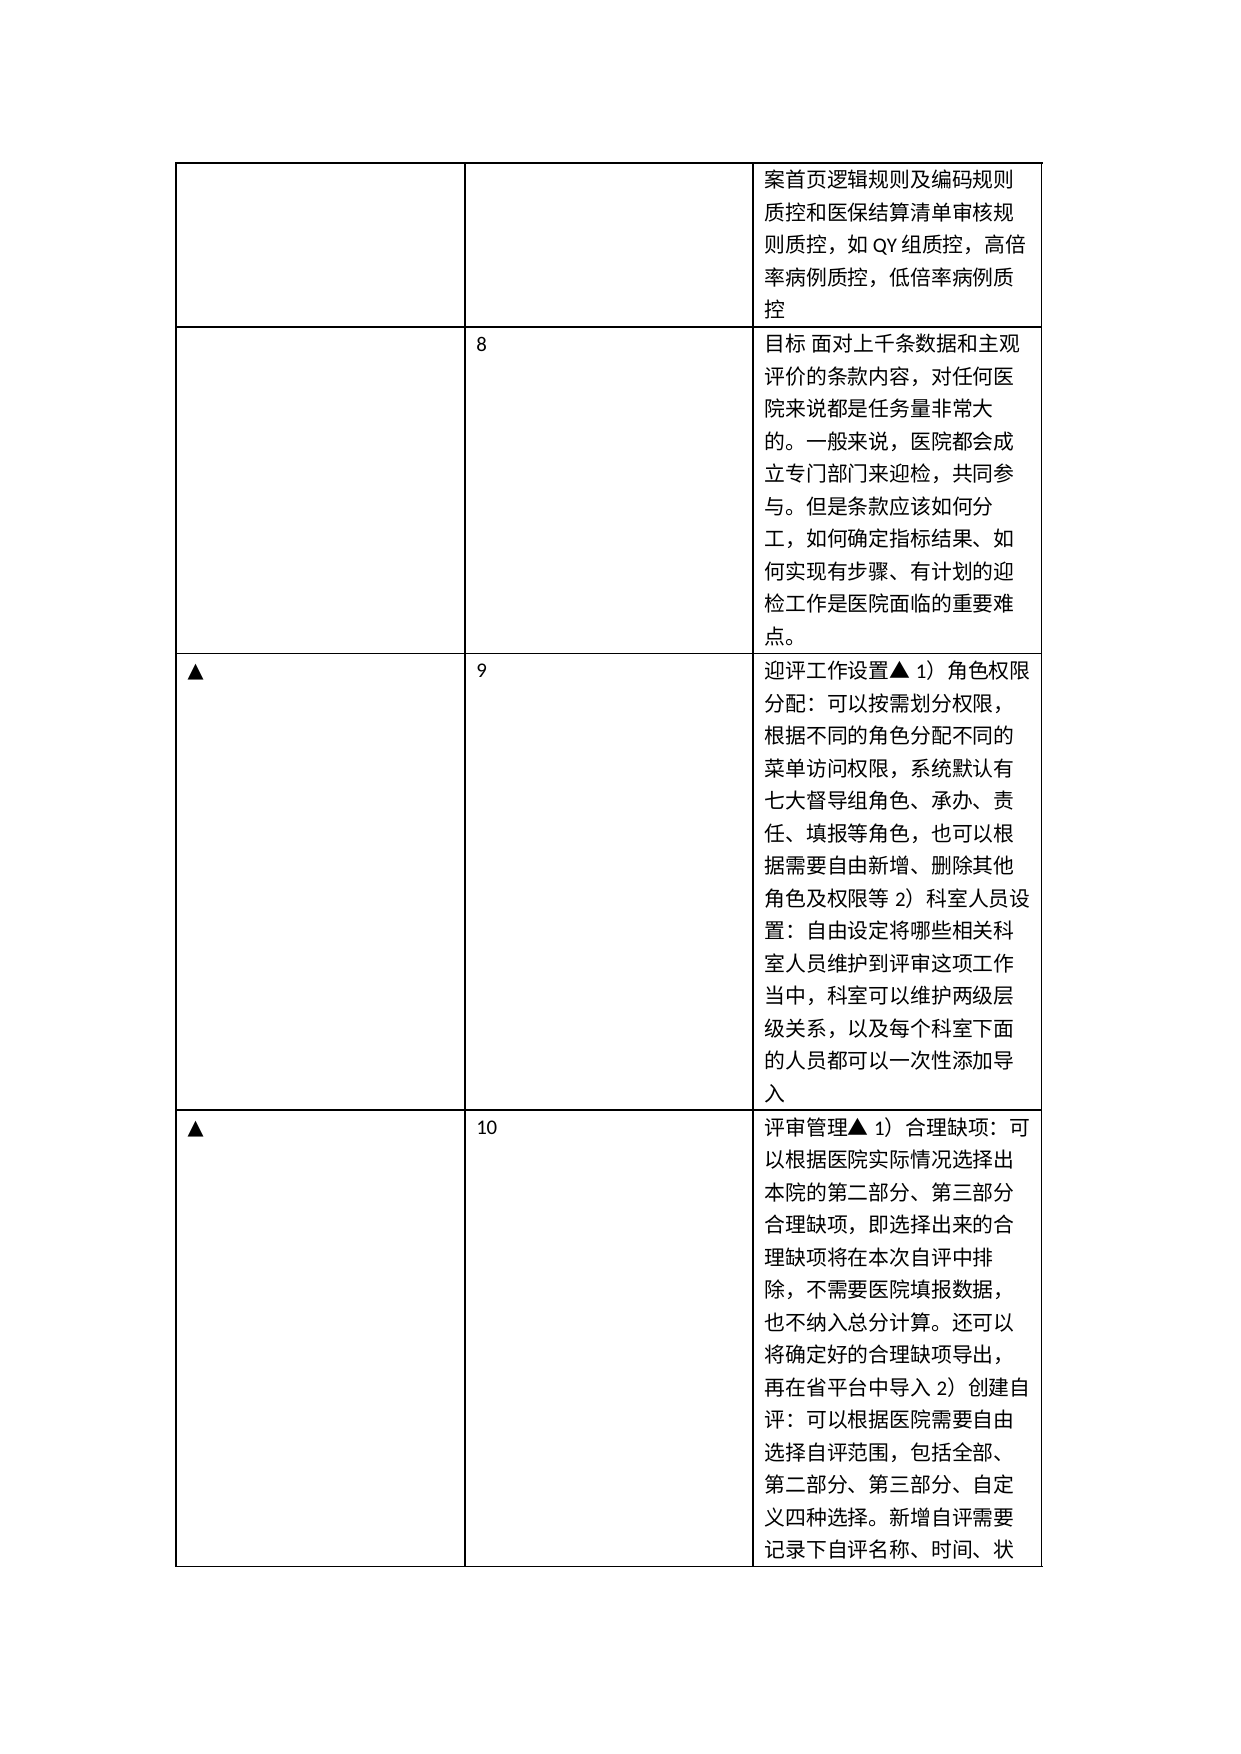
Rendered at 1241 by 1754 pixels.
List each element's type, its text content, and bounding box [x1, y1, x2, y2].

table_cell 7 [466, 164, 752, 326]
table_cell 迎评工作设置▲ 1）角色权限分配：可以按需划分权限，根据不同的角色分配不同的菜单访问权限，系统默认有七大督导组角色、承办、责任、填报等角色，也可以根据需要自由新增、删除其他角色及权限等 2）科室人员设置：自由设定将哪些相关科室人员维护到评审这项工作当中，科室可以维护两级层级关系，以及每个科室下面的人员都可以一次性添加导入 [754, 654, 1041, 1109]
table_cell 目标 面对上千条数据和主观评价的条款内容，对任何医院来说都是任务量非常大的。一般来说，医院都会成立专门部门来迎检，共同参与。但是条款应该如何分工，如何确定指标结果、如何实现有步骤、有计划的迎检工作是医院面临的重要难点。 [754, 328, 1041, 653]
table_cell 10 [466, 1111, 752, 1566]
table_cell ▲ [177, 654, 464, 1109]
table_cell 9 [466, 654, 752, 1109]
table_cell [177, 328, 464, 653]
table_cell ▲ [177, 1111, 464, 1566]
table_cell 8 [466, 328, 752, 653]
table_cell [754, 1111, 1041, 1566]
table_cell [754, 164, 1041, 326]
table_cell ▲ [177, 164, 464, 326]
